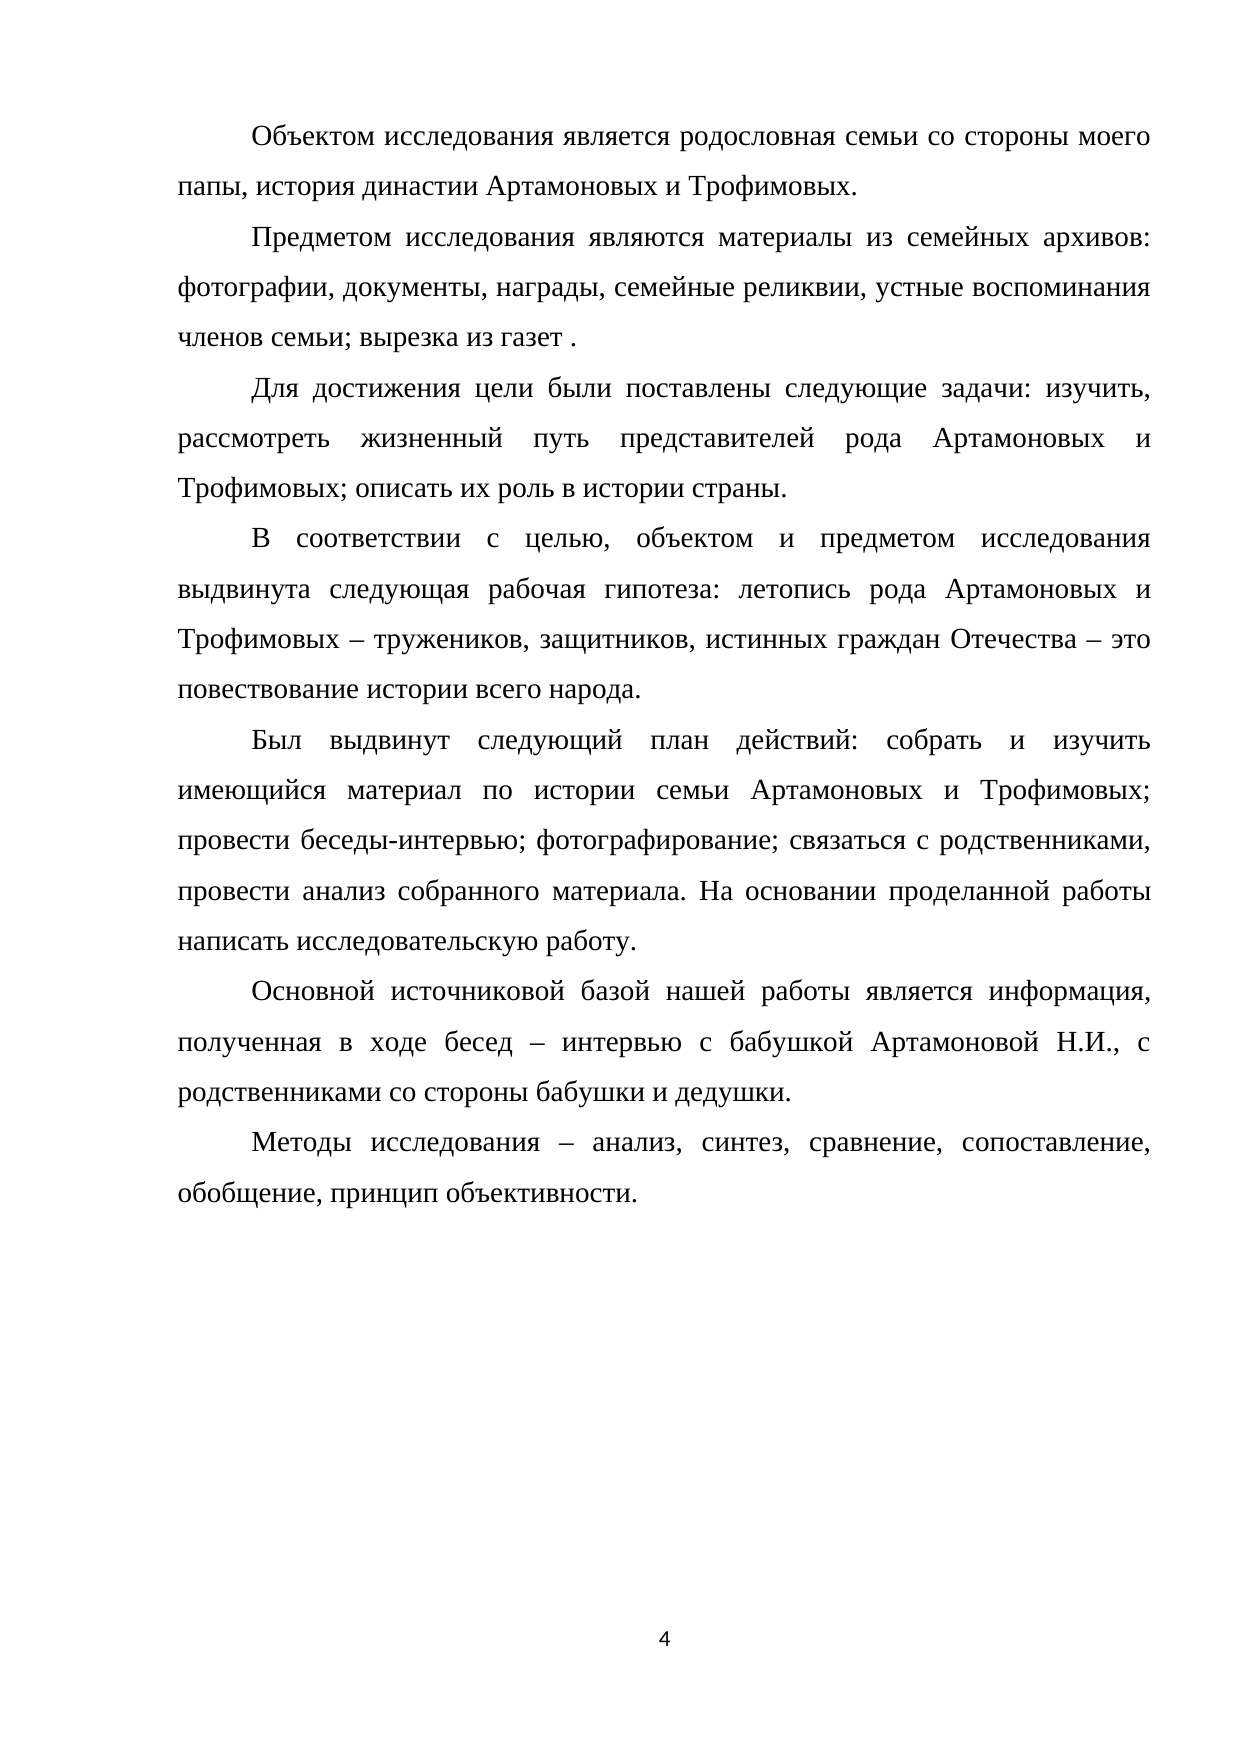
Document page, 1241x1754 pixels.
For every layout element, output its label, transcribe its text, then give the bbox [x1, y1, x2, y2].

text Предметом исследования являются материалы из семейных архивов: фотографии, документы, награды, семейные реликвии, устные воспоминания членов семьи; вырезка из газет . [177, 219, 1152, 353]
text Методы исследования – анализ, синтез, сравнение, сопоставление, обобщение, принцип объективности. [177, 1124, 1152, 1208]
text Для достижения цели были поставлены следующие задачи: изучить, рассмотреть жизненный путь представителей рода Артамоновых и Трофимовых; описать их роль в истории страны. [177, 370, 1152, 504]
text Основной источниковой базой нашей работы является информация, полученная в ходе бесед – интервью с бабушкой Артамоновой Н.И., с родственниками со стороны бабушки и дедушки. [177, 973, 1152, 1108]
text Объектом исследования является родословная семьи со стороны моего папы, история династии Артамоновых и Трофимовых. [177, 118, 1152, 202]
text Был выдвинут следующий план действий: собрать и изучить имеющийся материал по истории семьи Артамоновых и Трофимовых; провести беседы-интервью; фотографирование; связаться с родственниками, провести анализ собранного материала. На основании проделанной работы написать исследовательскую работу. [177, 722, 1152, 957]
text В соответствии с целью, объектом и предметом исследования выдвинута следующая рабочая гипотеза: летопись рода Артамоновых и Трофимовых – тружеников, защитников, истинных граждан Отечества – это повествование истории всего народа. [177, 521, 1152, 705]
